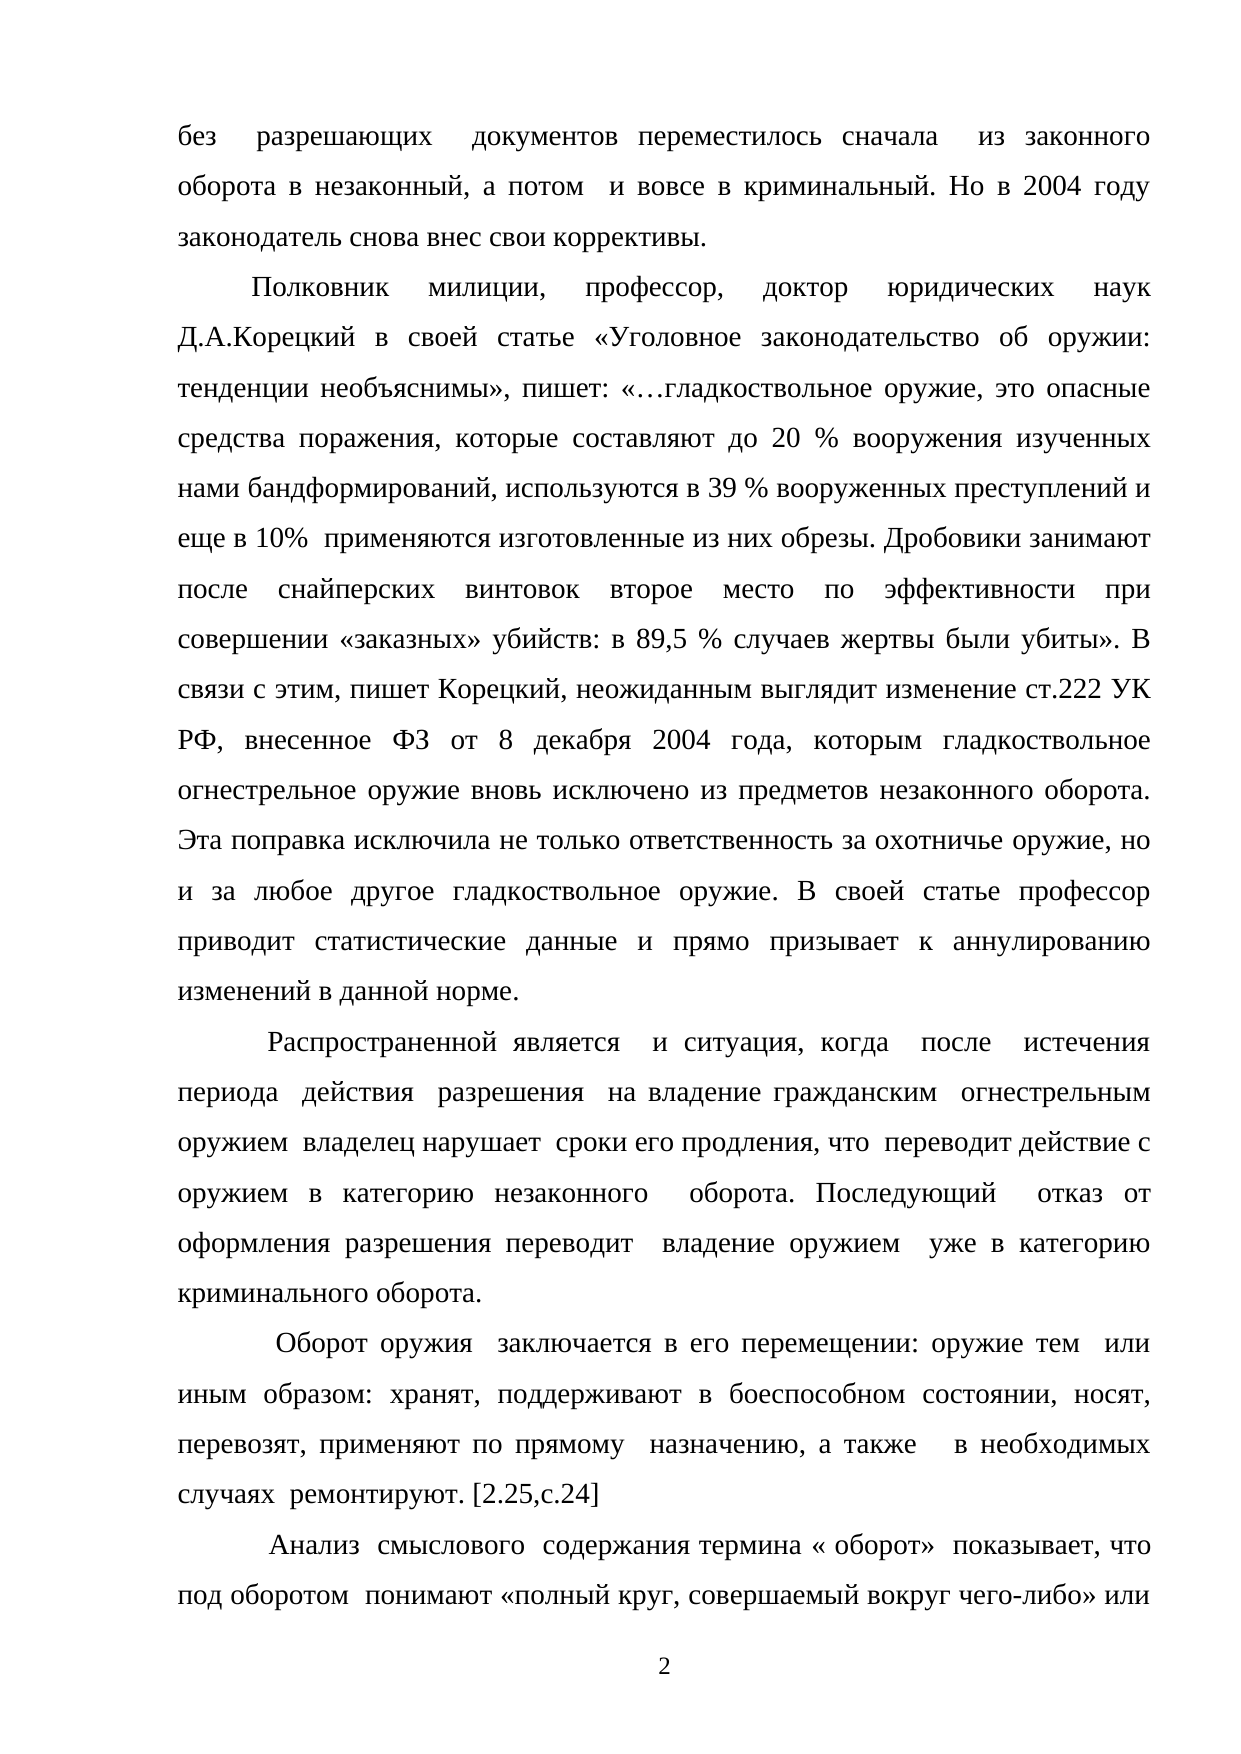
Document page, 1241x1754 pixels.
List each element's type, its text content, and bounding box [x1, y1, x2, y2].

text Распространенной является и ситуация, когда после истечения периода действия разрешения на владение гражданским огнестрельным оружием владелец нарушает сроки его продления, что переводит действие с оружием в категорию незаконного оборота. Последующий отказ от оформления разрешения переводит владение оружием уже в категорию криминального оборота. [177, 1024, 1152, 1309]
text Полковник милиции, профессор, доктор юридических наук Д.А.Корецкий в своей статье «Уголовное законодательство об оружии: тенденции необъяснимы», пишет: «…гладкоствольное оружие, это опасные средства поражения, которые составляют до 20 % вооружения изученных нами бандформирований, используются в 39 % вооруженных преступлений и еще в 10% применяются изготовленные из них обрезы. Дробовики занимают после снайперских винтовок второе место по эффективности при совершении «заказных» убийств: в 89,5 % случаев жертвы были убиты». В связи с этим, пишет Корецкий, неожиданным выглядит изменение ст.222 УК РФ, внесенное ФЗ от 8 декабря 2004 года, которым гладкоствольное огнестрельное оружие вновь исключено из предметов незаконного оборота. Эта поправка исключила не только ответственность за охотничье оружие, но и за любое другое гладкоствольное оружие. В своей статье профессор приводит статистические данные и прямо призывает к аннулированию изменений в данной норме. [177, 269, 1152, 1007]
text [177, 1527, 1152, 1611]
text Оборот оружия заключается в его перемещении: оружие тем или иным образом: хранят, поддерживают в боеспособном состоянии, носят, перевозят, применяют по прямому назначению, а также в необходимых случаях ремонтируют. [2.25,с.24] [177, 1326, 1152, 1510]
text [177, 118, 1152, 252]
